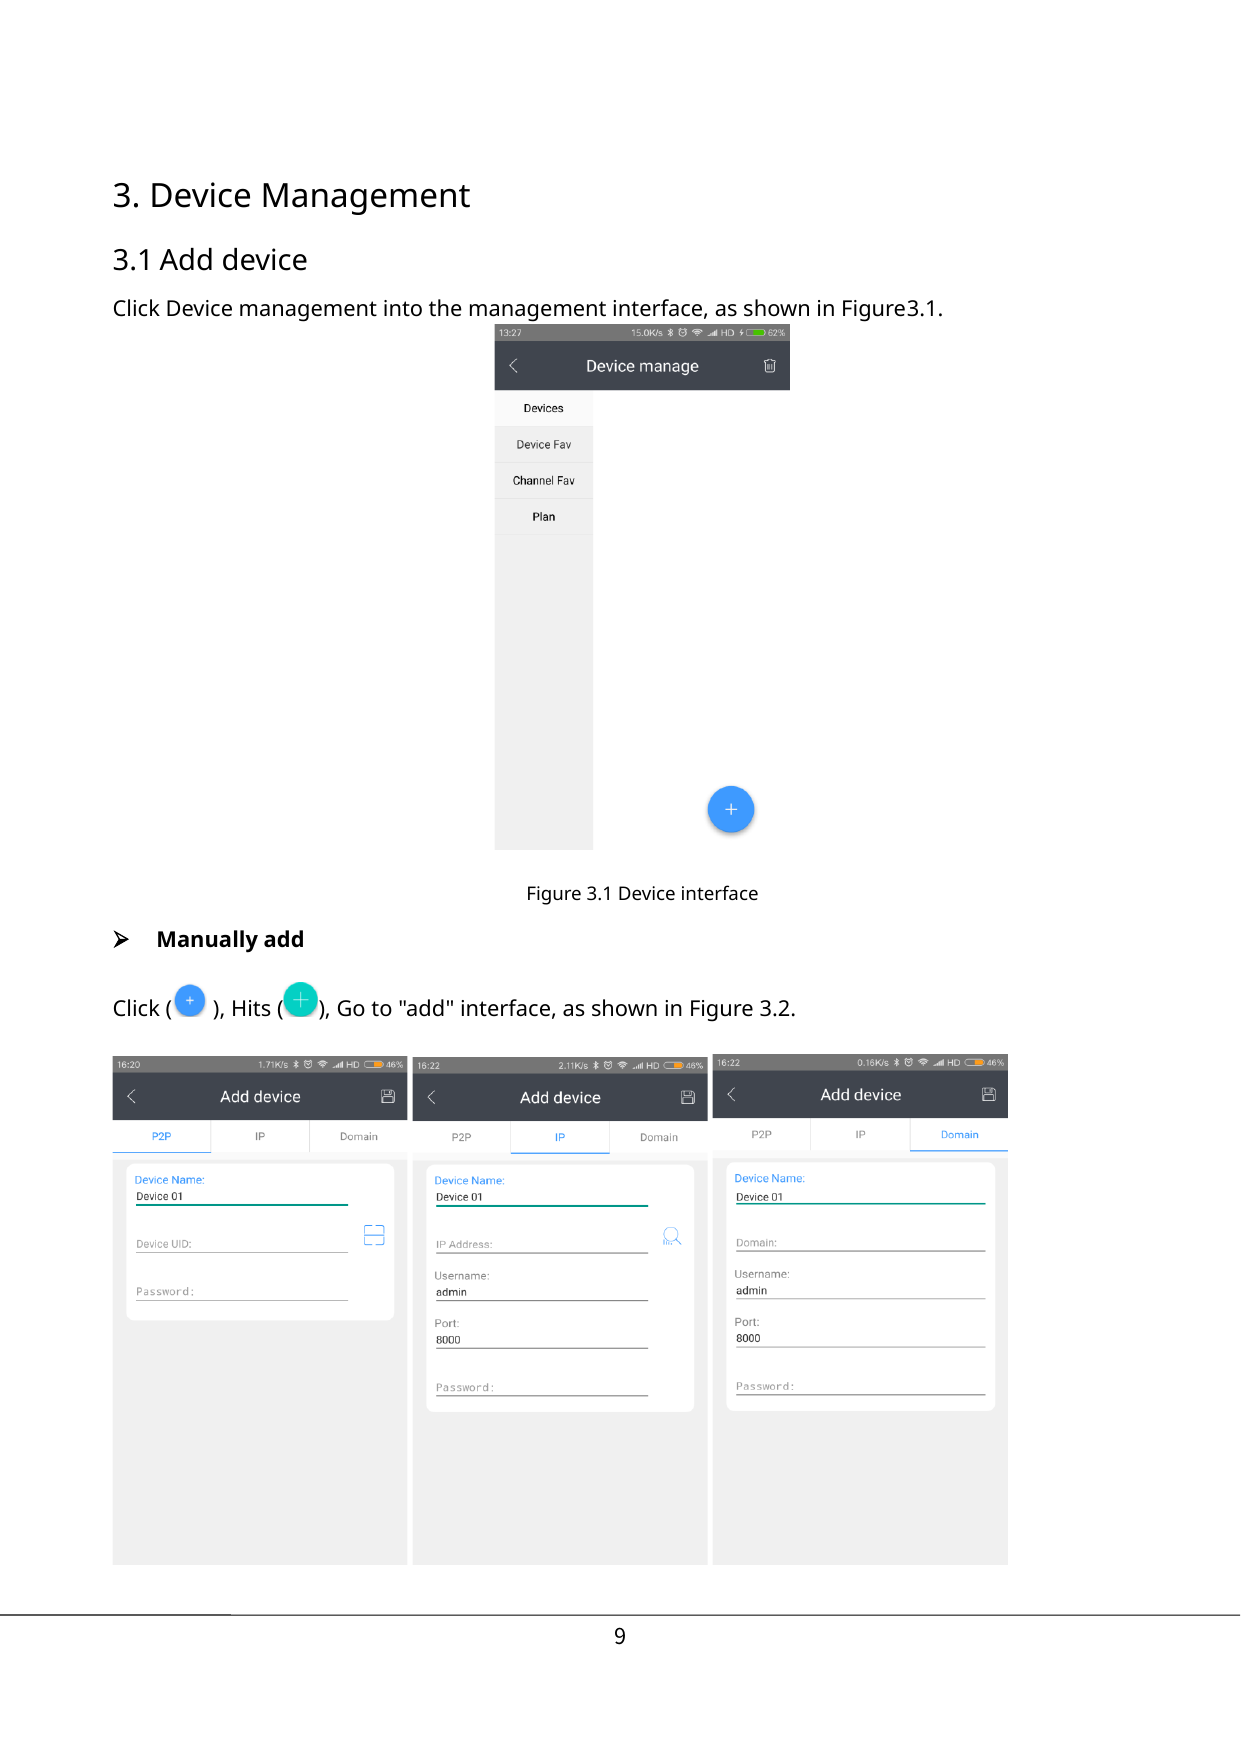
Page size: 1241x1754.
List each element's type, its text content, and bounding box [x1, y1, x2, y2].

text 3. Device Management [112, 162, 1106, 227]
picture [172, 981, 207, 1017]
text Click ( ), Hits (), Go to "add" interface, as shown in Figure 3.2. [112, 969, 1128, 1034]
text Click Device management into the management interface, as shown in Figure3.1. [112, 292, 1128, 324]
list Manually add [112, 922, 1128, 955]
picture [712, 1054, 1008, 1565]
text Figure 3.1 Device interface [157, 877, 1128, 909]
picture [412, 1057, 708, 1565]
picture [283, 982, 319, 1017]
text 3.1 Add device [112, 227, 1128, 292]
picture [494, 324, 790, 850]
picture [112, 1056, 408, 1565]
